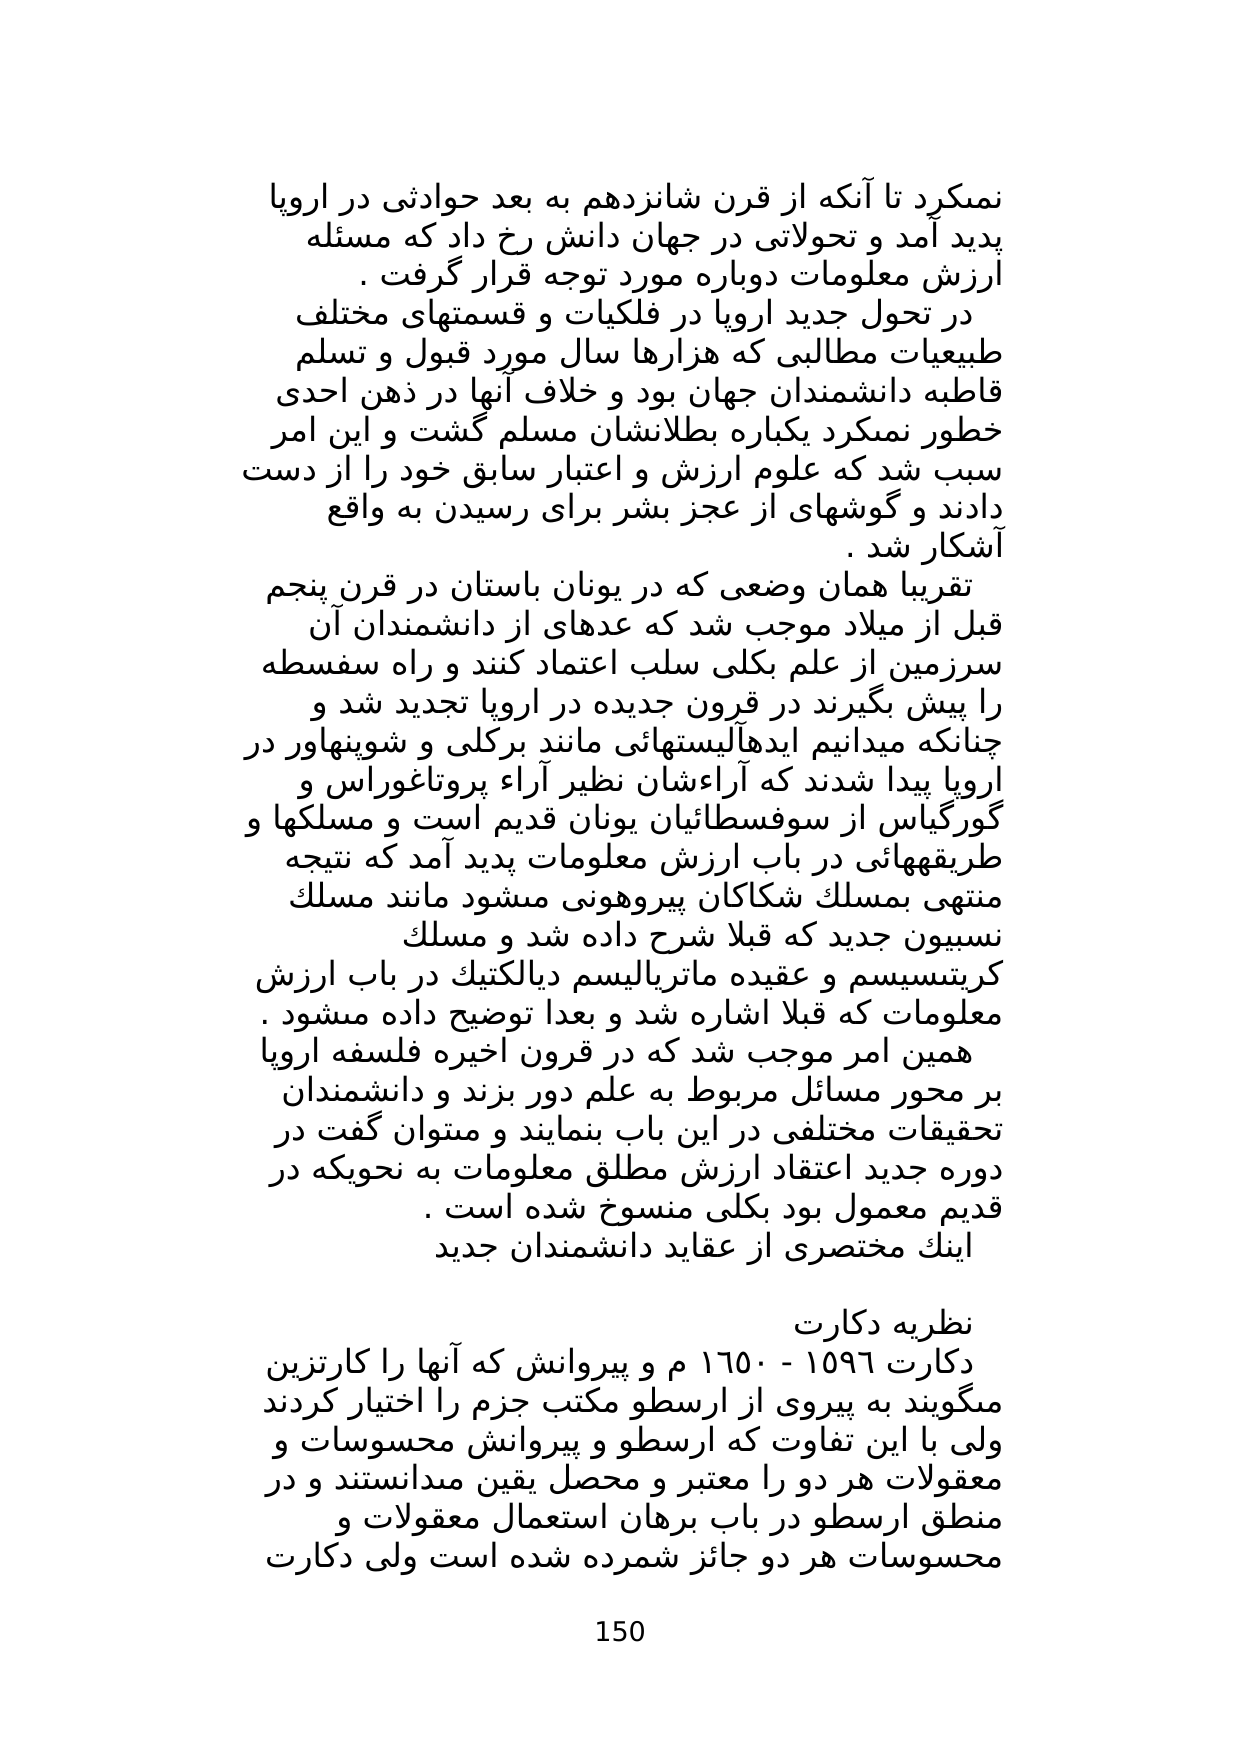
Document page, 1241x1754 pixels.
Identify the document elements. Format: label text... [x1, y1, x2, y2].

text تقريبا همان وضعى كه در يونان باستان در قرن پنجم قبل از ميلاد موجب شد كه عده‏اى از دانشمندان آن سرزمين از علم بكلى سلب اعتماد كنند و راه سفسطه را پيش بگيرند در قرون جديده در اروپا تجديد شد و چنانكه ميدانيم ايده‏آليستهائى مانند بركلى و شوپنهاور در اروپا پيدا شدند كه آراءشان نظير آراء پروتاغوراس و گورگياس از سوفسطائيان يونان قديم است و مسلك‏ها و طريقه‏هائى در باب ارزش معلومات پديد آمد كه نتيجه منتهى بمسلك شكاكان پيروهونى مى‏شود مانند مسلك نسبيون جديد كه قبلا شرح داده شد و مسلك كريتى‏سيسم و عقيده ماترياليسم ديالكتيك در باب ارزش معلومات كه قبلا اشاره شد و بعدا توضيح داده مى‏شود . [236, 566, 1004, 1032]
text در تحول جديد اروپا در فلكيات و قسمتهاى مختلف طبيعيات مطالبى كه هزارها سال مورد قبول و تسلم قاطبه دانشمندان جهان بود و خلاف آنها در ذهن احدى خطور نمى‏كرد يكباره بطلانشان مسلم گشت و اين امر سبب شد كه علوم ارزش و اعتبار سابق خود را از دست دادند و گوشه‏اى از عجز بشر براى رسيدن به واقع آشكار شد . [236, 294, 1004, 566]
text اينك مختصرى از عقايد دانشمندان جديد [236, 1226, 1004, 1265]
text همين امر موجب شد كه در قرون اخيره فلسفه اروپا بر محور مسائل مربوط به علم دور بزند و دانشمندان تحقيقات مختلفى در اين باب بنمايند و مى‏توان گفت در دوره جديد اعتقاد ارزش مطلق معلومات به نحويكه در قديم معمول بود بكلى منسوخ شده است . [236, 1032, 1004, 1226]
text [236, 177, 1004, 294]
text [236, 1342, 1004, 1575]
text نظريه دكارت [236, 1303, 1004, 1342]
